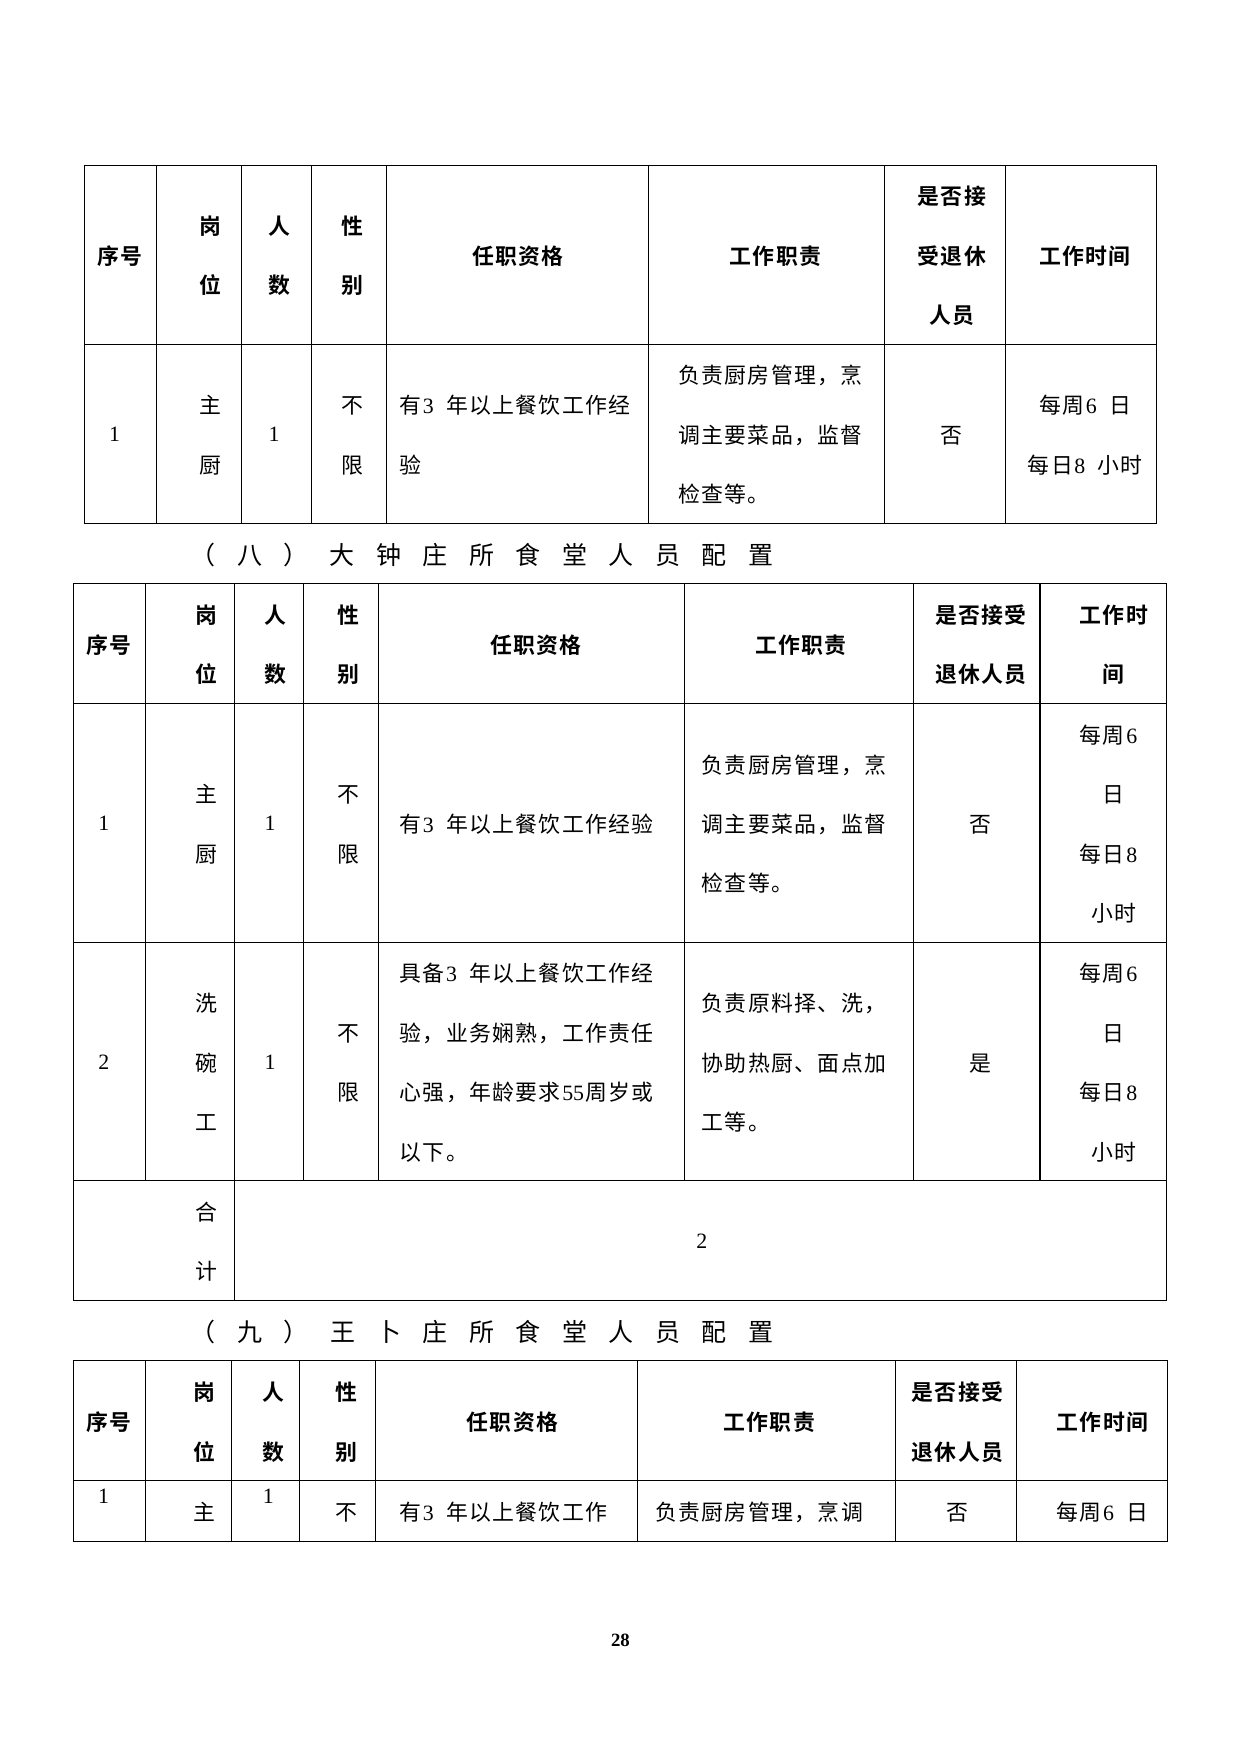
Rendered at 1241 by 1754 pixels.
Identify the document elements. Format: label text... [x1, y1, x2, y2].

table_header 序号 [74, 1361, 145, 1480]
table_cell 每周6日 每日8小时 [1006, 345, 1156, 523]
table_cell 有3年以上餐饮工作经验 [379, 704, 684, 942]
table_header 是否接受退休人员 [885, 166, 1005, 344]
table_cell 负责原料择、洗，协助热厨、面点加工等。 [685, 943, 913, 1180]
table_header 人数 [242, 166, 311, 344]
table_cell 1 [235, 704, 303, 942]
table_cell 1 [242, 345, 311, 523]
table_cell 负责厨房管理，烹调主要菜品，监督检查等。 [649, 345, 884, 523]
table_header 序号 [74, 584, 145, 703]
table_cell 每周6日 每日8小时 [1041, 943, 1166, 1180]
table_cell 主厨 [146, 1481, 231, 1541]
table_cell 2 [235, 1181, 1166, 1300]
table_cell 洗碗工 [146, 943, 234, 1180]
table_header 工作时间 [1041, 584, 1166, 703]
table_header 性别 [312, 166, 386, 344]
table_cell 不限 [312, 345, 386, 523]
table_cell 具备3年以上餐饮工作经验，业务娴熟，工作责任心强，年龄要求55周岁或以下。 [379, 943, 684, 1180]
table_cell 负责厨房管理，烹调主要菜品，监督检查等。 [685, 704, 913, 942]
table_cell 否 [896, 1481, 1016, 1541]
table_header 人数 [232, 1361, 299, 1480]
text （九）王卜庄所食堂人员配置 [190, 1301, 1050, 1360]
table_header 序号 [85, 166, 156, 344]
table_cell 是 [914, 943, 1039, 1180]
table_cell 不限 [304, 704, 378, 942]
table_header 工作职责 [649, 166, 884, 344]
table_header 任职资格 [387, 166, 648, 344]
table_cell 每周6日 每日8小时 [1041, 704, 1166, 942]
table_header 岗位 [157, 166, 241, 344]
table_cell 主厨 [157, 345, 241, 523]
table_cell 每周6日 每日8小时 [1017, 1481, 1167, 1541]
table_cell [638, 1481, 895, 1541]
table_header 是否接受退休人员 [896, 1361, 1016, 1480]
table_cell 1 [232, 1481, 299, 1541]
table_header 任职资格 [376, 1361, 637, 1480]
table_header 岗位 [146, 584, 234, 703]
table_header 工作职责 [685, 584, 913, 703]
table_cell 1 [235, 943, 303, 1180]
table_header 任职资格 [379, 584, 684, 703]
table_header 工作职责 [638, 1361, 895, 1480]
table_cell 不限 [300, 1481, 375, 1541]
table_cell 2 [74, 943, 145, 1180]
table_header 岗位 [146, 1361, 231, 1480]
table_header 工作时间 [1006, 166, 1156, 344]
table_cell 主厨 [146, 704, 234, 942]
table_header 工作时间 [1017, 1361, 1167, 1480]
table_header 人数 [235, 584, 303, 703]
table_cell 不限 [304, 943, 378, 1180]
table_cell 否 [914, 704, 1039, 942]
text （八）大钟庄所食堂人员配置 [190, 524, 1050, 583]
table_header 是否接受退休人员 [914, 584, 1039, 703]
table_cell 1 [74, 1481, 145, 1541]
table_cell 1 [85, 345, 156, 523]
table_header 性别 [300, 1361, 375, 1480]
table_header 性别 [304, 584, 378, 703]
table_cell 否 [885, 345, 1005, 523]
table_cell 有3年以上餐饮工作经验 [376, 1481, 637, 1541]
table_cell 有3年以上餐饮工作经验 [387, 345, 648, 523]
table_cell 1 [74, 704, 145, 942]
table_cell 合计 [74, 1181, 234, 1300]
